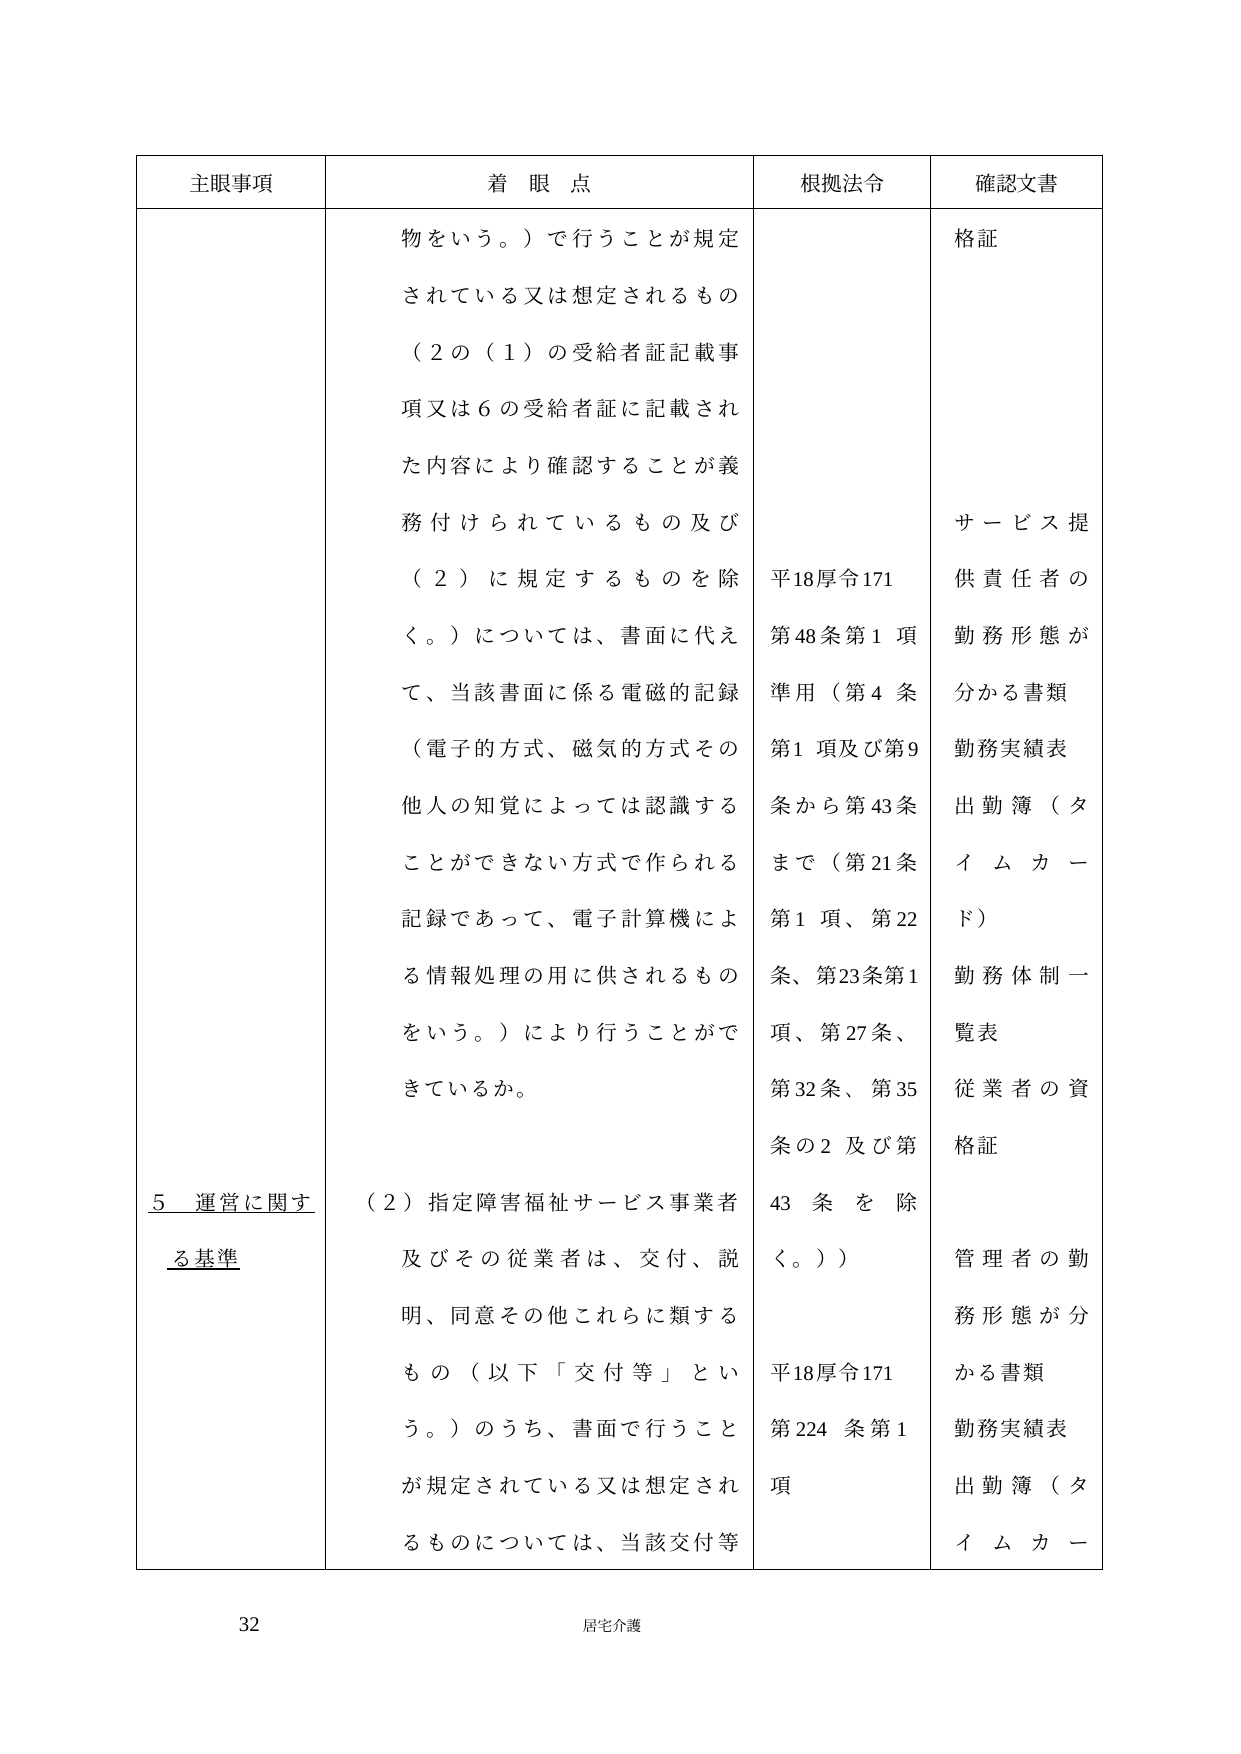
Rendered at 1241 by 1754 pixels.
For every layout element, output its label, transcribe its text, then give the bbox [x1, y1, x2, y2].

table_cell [754, 209, 930, 1569]
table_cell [137, 209, 325, 1569]
table_header 根拠法令 [754, 156, 930, 208]
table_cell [931, 209, 1102, 1569]
table_header 主眼事項 [137, 156, 325, 208]
table_header 着 眼 点 [326, 156, 753, 208]
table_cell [326, 209, 753, 1569]
table_header 確認文書 [931, 156, 1102, 208]
